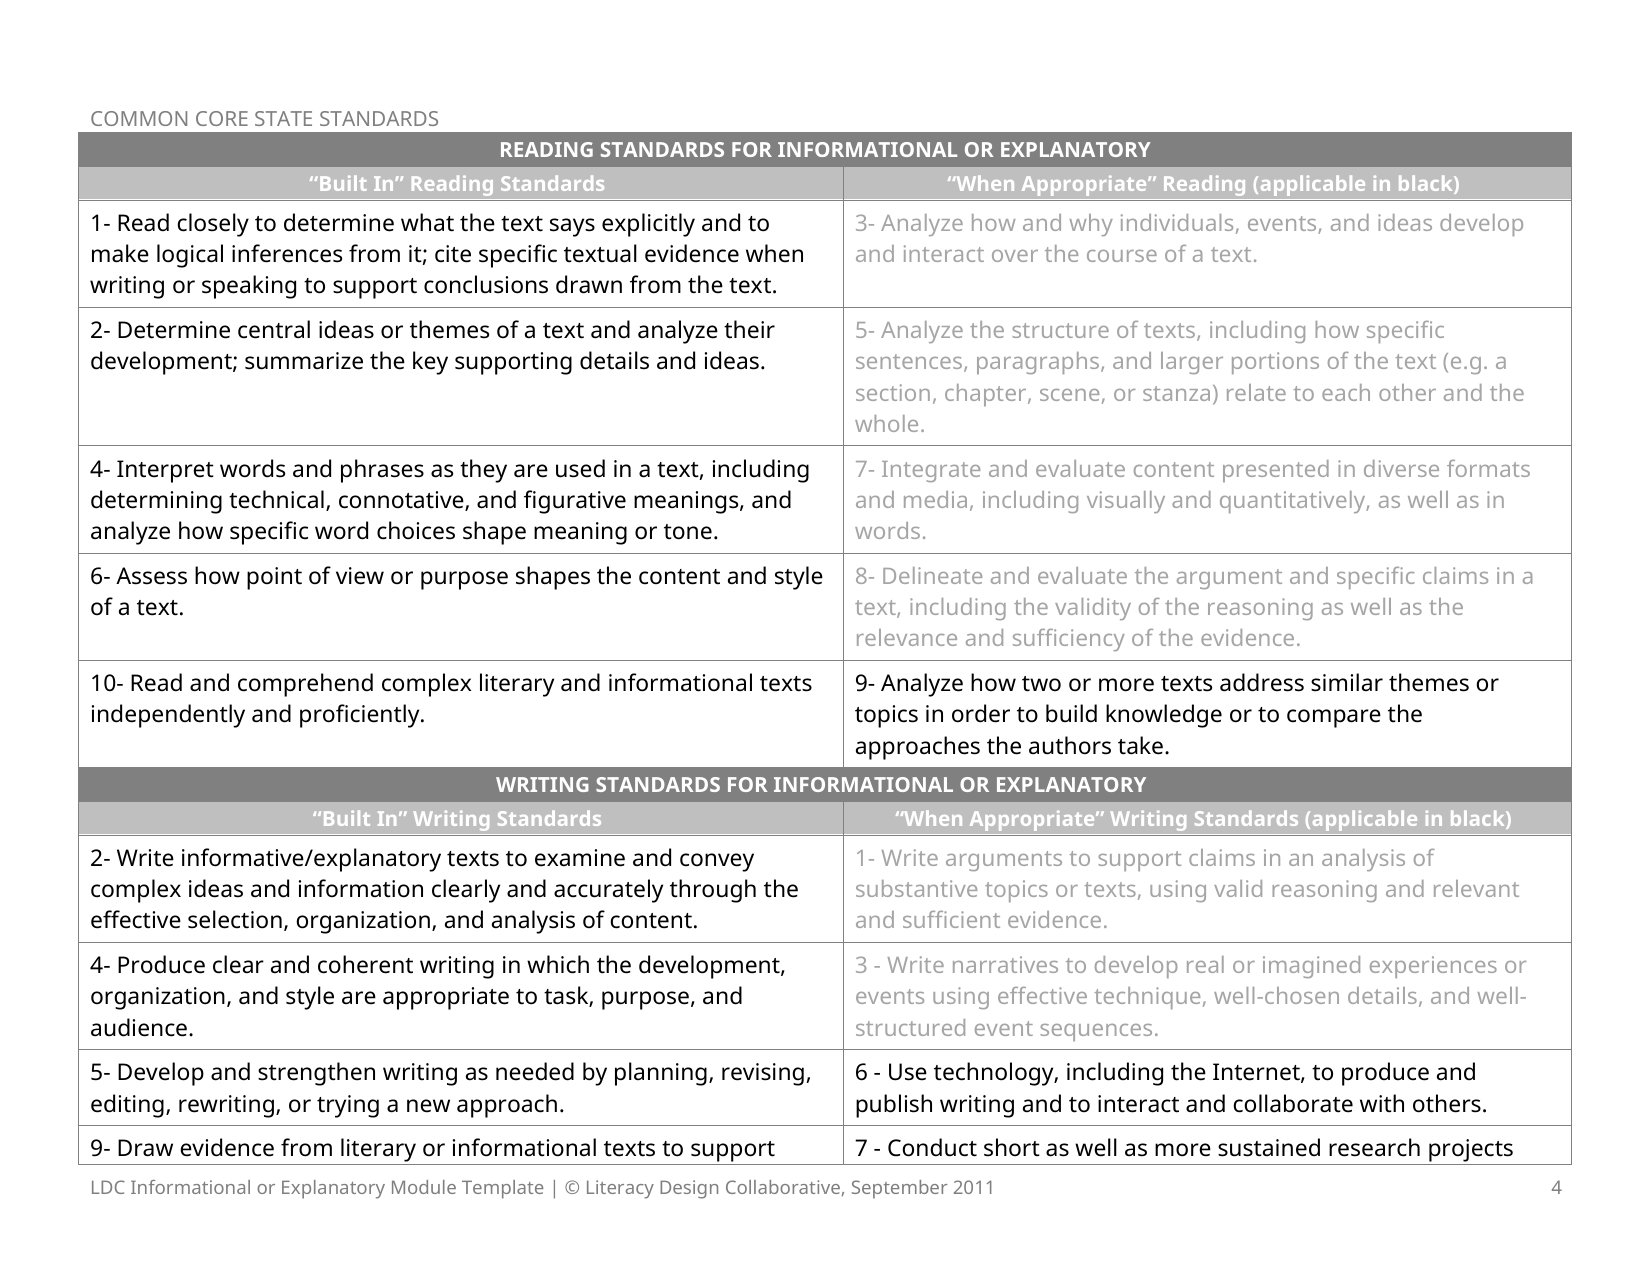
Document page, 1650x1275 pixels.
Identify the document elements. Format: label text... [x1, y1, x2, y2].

text COMMON CORE STATE STANDARDS [90, 104, 1560, 132]
table_cell “When Appropriate” Reading (applicable in black) [844, 167, 1571, 199]
table_cell 3- Analyze how and why individuals, events, and ideas develop and interact over the course of a text. [844, 201, 1571, 307]
table_cell 4- Produce clear and coherent writing in which the development, organization, and style are appropriate to task, purpose, and audience. [79, 943, 843, 1049]
table_cell 9- Analyze how two or more texts address similar themes or topics in order to build knowledge or to compare the approaches the authors take. [844, 661, 1571, 767]
table_cell 2- Write informative/explanatory texts to examine and convey complex ideas and information clearly and accurately through the effective selection, organization, and analysis of content. [79, 836, 843, 942]
table_cell 6 - Use technology, including the Internet, to produce and publish writing and to interact and collaborate with others. [844, 1050, 1571, 1125]
table_cell 1- Write arguments to support claims in an analysis of substantive topics or texts, using valid reasoning and relevant and sufficient evidence. [844, 836, 1571, 942]
table_cell 5- Develop and strengthen writing as needed by planning, revising, editing, rewriting, or trying a new approach. [79, 1050, 843, 1125]
table_cell 3 - Write narratives to develop real or imagined experiences or events using effective technique, well-chosen details, and well-structured event sequences. [844, 943, 1571, 1049]
table_cell “Built In” Reading Standards [79, 167, 843, 199]
table_cell 5- Analyze the structure of texts, including how specific sentences, paragraphs, and larger portions of the text (e.g. a section, chapter, scene, or stanza) relate to each other and the whole. [844, 308, 1571, 445]
table_cell 7- Integrate and evaluate content presented in diverse formats and media, including visually and quantitatively, as well as in words. [844, 446, 1571, 553]
table_header READING Standards for Informational or eXpLanAtory [79, 133, 1571, 166]
table_cell 4- Interpret words and phrases as they are used in a text, including determining technical, connotative, and figurative meanings, and analyze how specific word choices shape meaning or tone. [79, 446, 843, 553]
table_cell 8- Delineate and evaluate the argument and specific claims in a text, including the validity of the reasoning as well as the relevance and sufficiency of the evidence. [844, 554, 1571, 660]
table_cell 6- Assess how point of view or purpose shapes the content and style of a text. [79, 554, 843, 660]
table_cell “When Appropriate” Writing Standards (applicable in black) [844, 802, 1571, 834]
table_cell 2- Determine central ideas or themes of a text and analyze their development; summarize the key supporting details and ideas. [79, 308, 843, 445]
table_cell “Built In” Writing Standards [79, 802, 843, 834]
table_cell 1- Read closely to determine what the text says explicitly and to make logical inferences from it; cite specific textual evidence when writing or speaking to support conclusions drawn from the text. [79, 201, 843, 307]
table_cell WRITING STANDARDS FOR INFORMATIONAL OR EXPLANATORY [79, 768, 1571, 801]
table_cell 10- Read and comprehend complex literary and informational texts independently and proficiently. [79, 661, 843, 767]
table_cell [79, 1126, 843, 1164]
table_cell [844, 1126, 1571, 1164]
